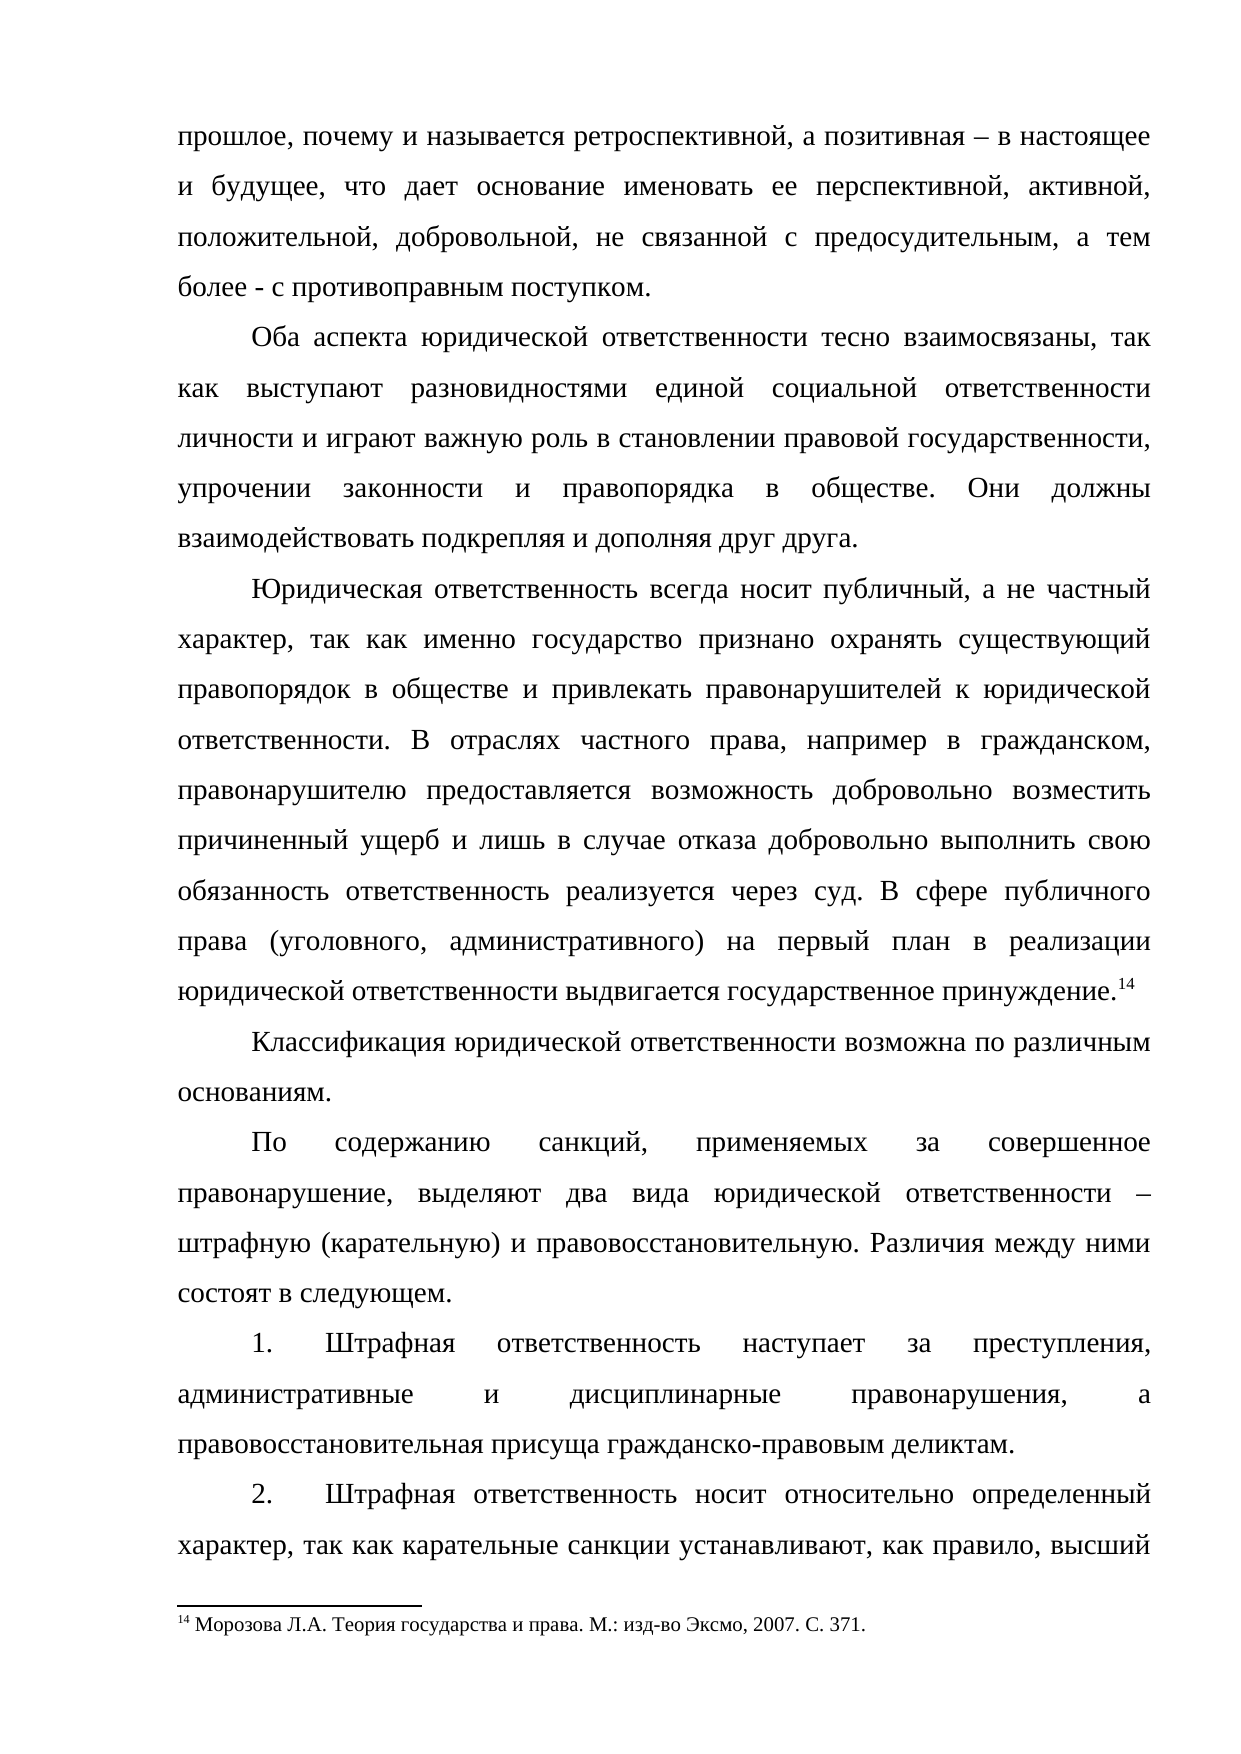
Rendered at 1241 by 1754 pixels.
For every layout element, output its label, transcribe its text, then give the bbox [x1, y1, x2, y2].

text Юридическая ответственность всегда носит публичный, а не частный характер, так как именно государство признано охранять существующий правопорядок в обществе и привлекать правонарушителей к юридической ответственности. В отраслях частного права, например в гражданском, правонарушителю предоставляется возможность добровольно возместить причиненный ущерб и лишь в случае отказа добровольно выполнить свою обязанность ответственность реализуется через суд. В сфере публичного права (уголовного, административного) на первый план в реализации юридической ответственности выдвигается государственное принуждение. [177, 571, 1152, 1007]
list Штрафная ответственность наступает за преступления, административные и дисциплинарные правонарушения, а правовосстановительная присуща гражданско-правовым деликтам. [177, 1326, 1152, 1460]
text По содержанию санкций, применяемых за совершенное правонарушение, выделяют два вида юридической ответственности – штрафную (карательную) и правовосстановительную. Различия между ними состоят в следующем. [177, 1124, 1152, 1309]
text Классификация юридической ответственности возможна по различным основаниям. [177, 1024, 1152, 1108]
text Оба аспекта юридической ответственности тесно взаимосвязаны, так как выступают разновидностями единой социальной ответственности личности и играют важную роль в становлении правовой государственности, упрочении законности и правопорядка в обществе. Они должны взаимодействовать подкрепляя и дополняя друг друга. [177, 319, 1152, 554]
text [177, 118, 1152, 303]
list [177, 1477, 1152, 1560]
